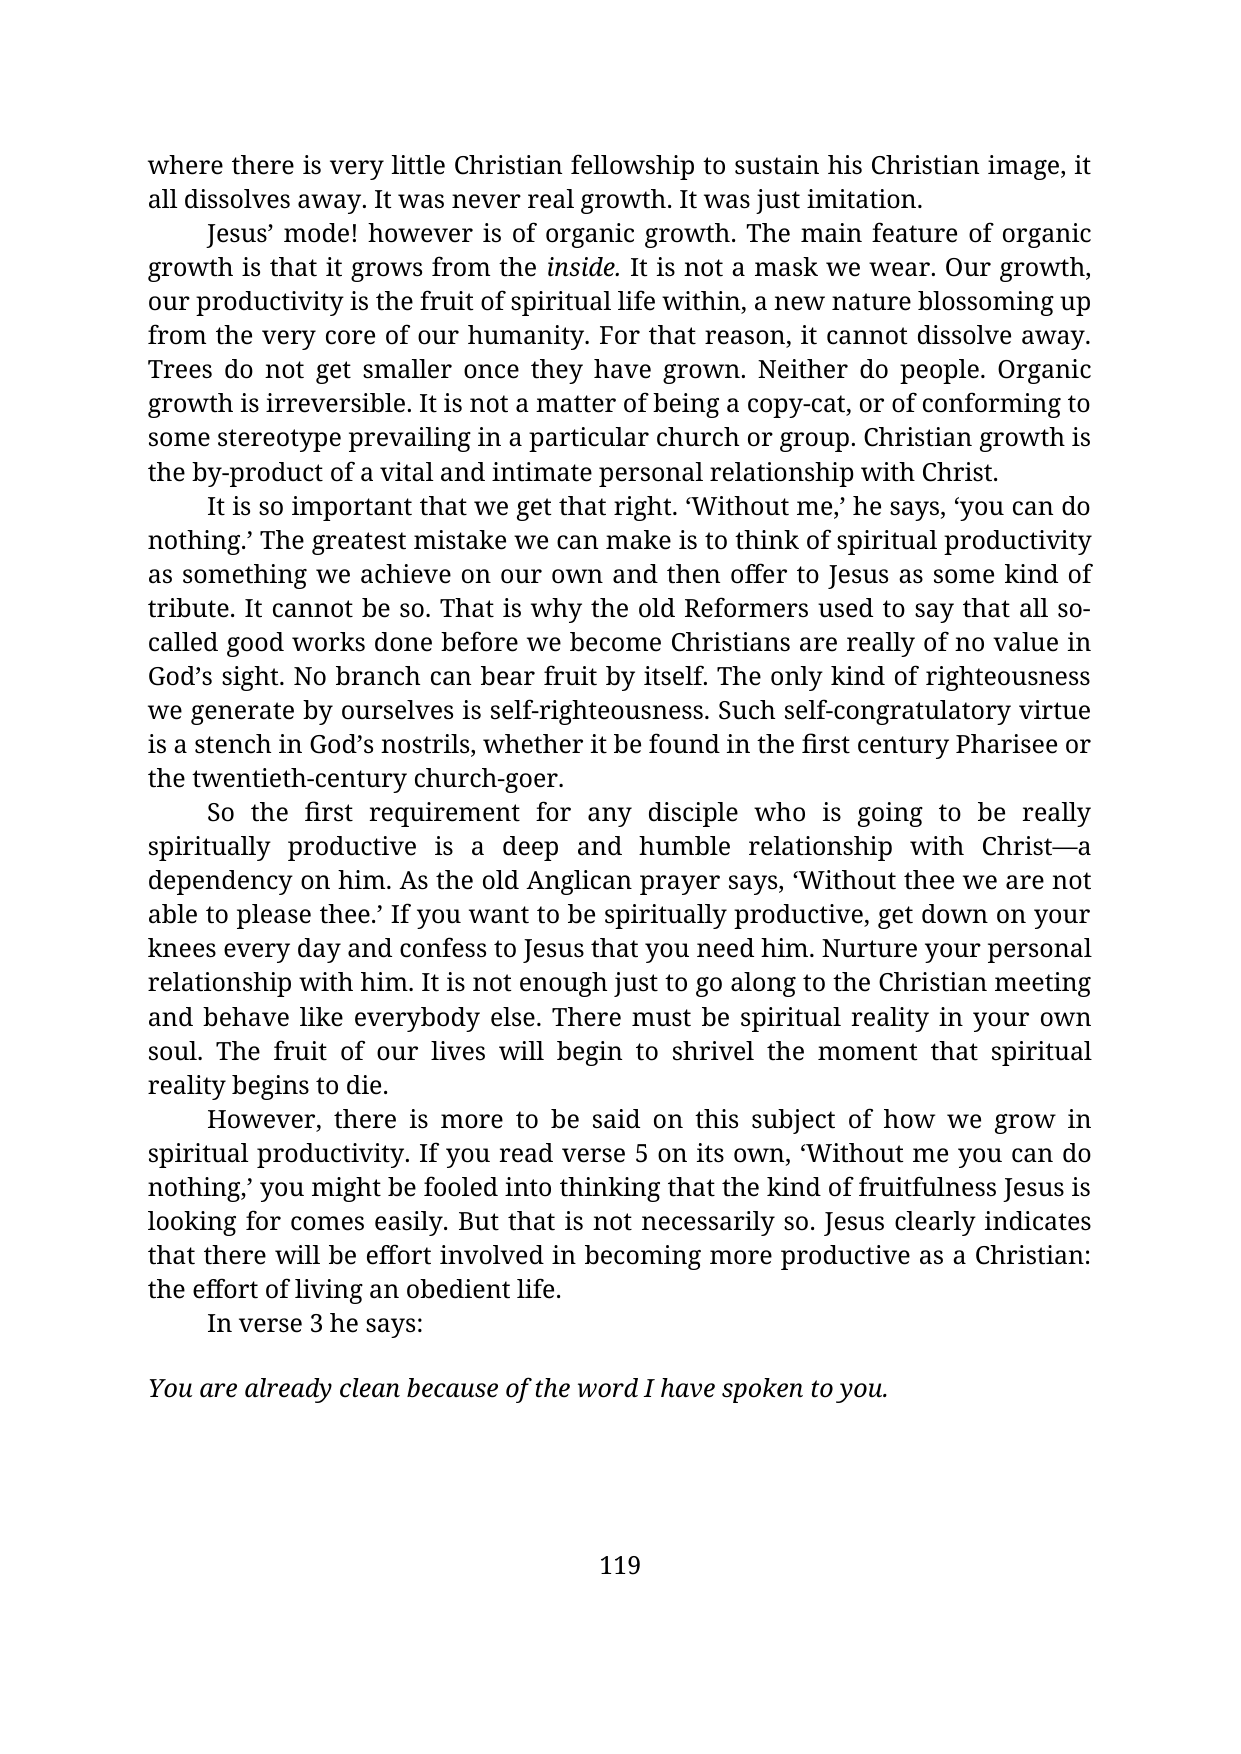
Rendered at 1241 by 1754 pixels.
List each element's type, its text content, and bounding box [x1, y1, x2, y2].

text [148, 148, 1093, 216]
text However, there is more to be said on this subject of how we grow in spiritual productivity. If you read verse 5 on its own, ‘Without me you can do nothing,’ you might be fooled into thinking that the kind of fruitfulness Jesus is looking for comes easily. But that is not necessarily so. Jesus clearly indicates that there will be effort involved in becoming more productive as a Christian: the effort of living an obedient life. [148, 1101, 1093, 1306]
text You are already clean because of the word I have spoken to you. [148, 1371, 1093, 1405]
text It is so important that we get that right. ‘Without me,’ he says, ‘you can do nothing.’ The greatest mistake we can make is to think of spiritual productivity as something we achieve on our own and then offer to Jesus as some kind of tribute. It cannot be so. That is why the old Reformers used to say that all so-called good works done before we become Christians are really of no value in God’s sight. No branch can bear fruit by itself. The only kind of righteousness we generate by ourselves is self-righteousness. Such self-congratulatory virtue is a stench in God’s nostrils, whether it be found in the first century Pharisee or the twentieth-century church-goer. [148, 488, 1093, 795]
text So the first requirement for any disciple who is going to be really spiritually productive is a deep and humble relationship with Christ—a dependency on him. As the old Anglican prayer says, ‘Without thee we are not able to please thee.’ If you want to be spiritually productive, get down on your knees every day and confess to Jesus that you need him. Nurture your personal relationship with him. It is not enough just to go along to the Christian meeting and behave like everybody else. There must be spiritual reality in your own soul. The fruit of our lives will begin to shrivel the moment that spiritual reality begins to die. [148, 795, 1093, 1101]
text In verse 3 he says: [148, 1306, 1093, 1340]
text Jesus’ mode! however is of organic growth. The main feature of organic growth is that it grows from the inside. It is not a mask we wear. Our growth, our productivity is the fruit of spiritual life within, a new nature blossoming up from the very core of our humanity. For that reason, it cannot dissolve away. Trees do not get smaller once they have grown. Neither do people. Organic growth is irreversible. It is not a matter of being a copy-cat, or of conforming to some stereotype prevailing in a particular church or group. Christian growth is the by-product of a vital and intimate personal relationship with Christ. [148, 216, 1093, 488]
